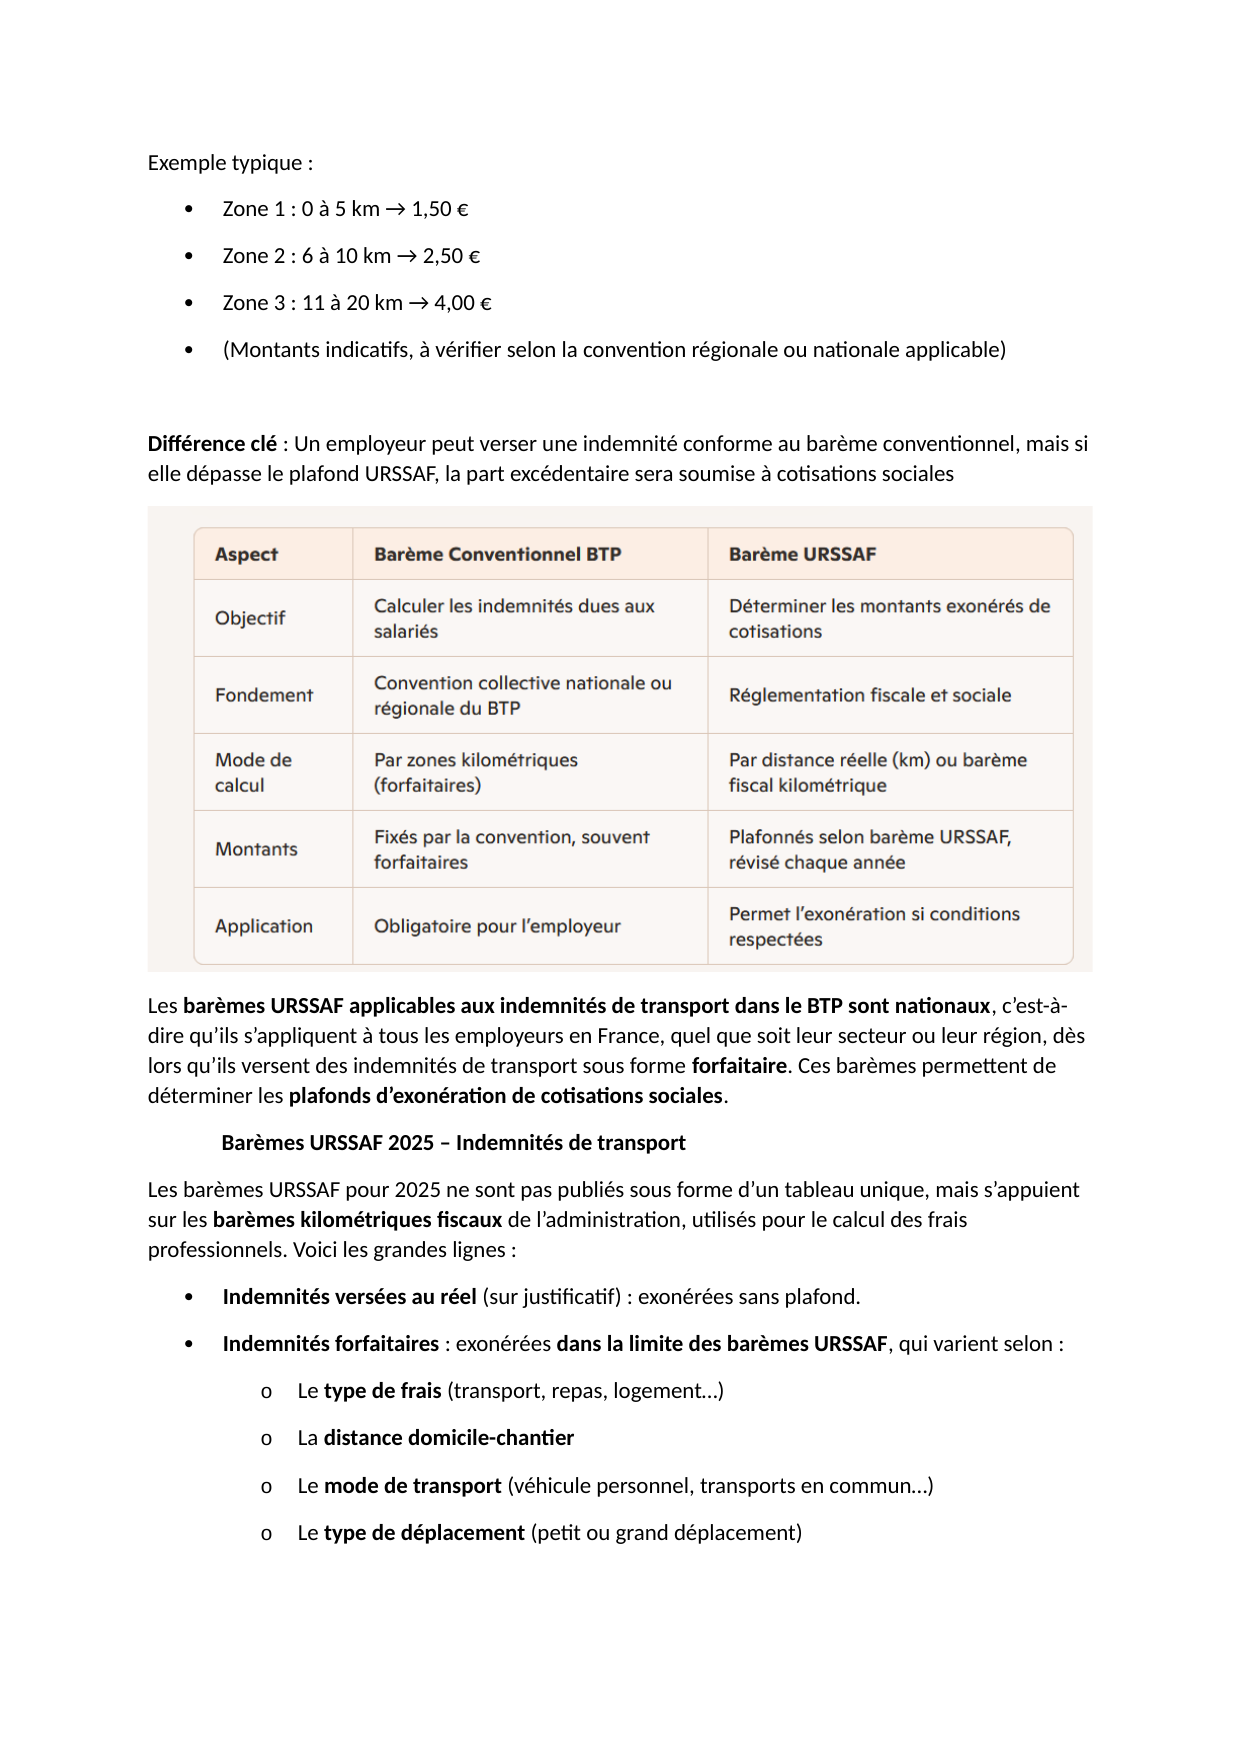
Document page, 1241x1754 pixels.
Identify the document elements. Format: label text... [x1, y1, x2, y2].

list Le mode de transport (véhicule personnel, transports en commun…) [260, 1471, 1093, 1499]
list Le type de frais (transport, repas, logement…) [260, 1376, 1093, 1405]
list (Montants indicatifs, à vérifier selon la convention régionale ou nationale applicable) [185, 335, 1093, 363]
list La distance domicile-chantier [260, 1423, 1093, 1452]
picture [147, 506, 1093, 972]
text Barèmes URSSAF 2025 – Indemnités de transport [148, 1128, 1093, 1156]
text Différence clé : Un employeur peut verser une indemnité conforme au barème conventionnel, mais si elle dépasse le plafond URSSAF, la part excédentaire sera soumise à cotisations sociales [148, 429, 1093, 487]
list Indemnités versées au réel (sur justificatif) : exonérées sans plafond. [185, 1282, 1093, 1310]
list Indemnités forfaitaires : exonérées dans la limite des barèmes URSSAF, qui varient selon : [185, 1329, 1093, 1357]
text Les barèmes URSSAF pour 2025 ne sont pas publiés sous forme d’un tableau unique, mais s’appuient sur les barèmes kilométriques fiscaux de l’administration, utilisés pour le calcul des frais professionnels. Voici les grandes lignes : [148, 1175, 1093, 1263]
list Zone 2 : 6 à 10 km → 2,50 € [185, 241, 1093, 269]
list Zone 3 : 11 à 20 km → 4,00 € [185, 288, 1093, 316]
text Les barèmes URSSAF applicables aux indemnités de transport dans le BTP sont nationaux, c’est-à-dire qu’ils s’appliquent à tous les employeurs en France, quel que soit leur secteur ou leur région, dès lors qu’ils versent des indemnités de transport sous forme forfaitaire. Ces barèmes permettent de déterminer les plafonds d’exonération de cotisations sociales. [148, 991, 1093, 1109]
list Le type de déplacement (petit ou grand déplacement) [260, 1518, 1093, 1547]
list Zone 1 : 0 à 5 km → 1,50 € [185, 194, 1093, 222]
text Exemple typique : [148, 148, 1093, 176]
